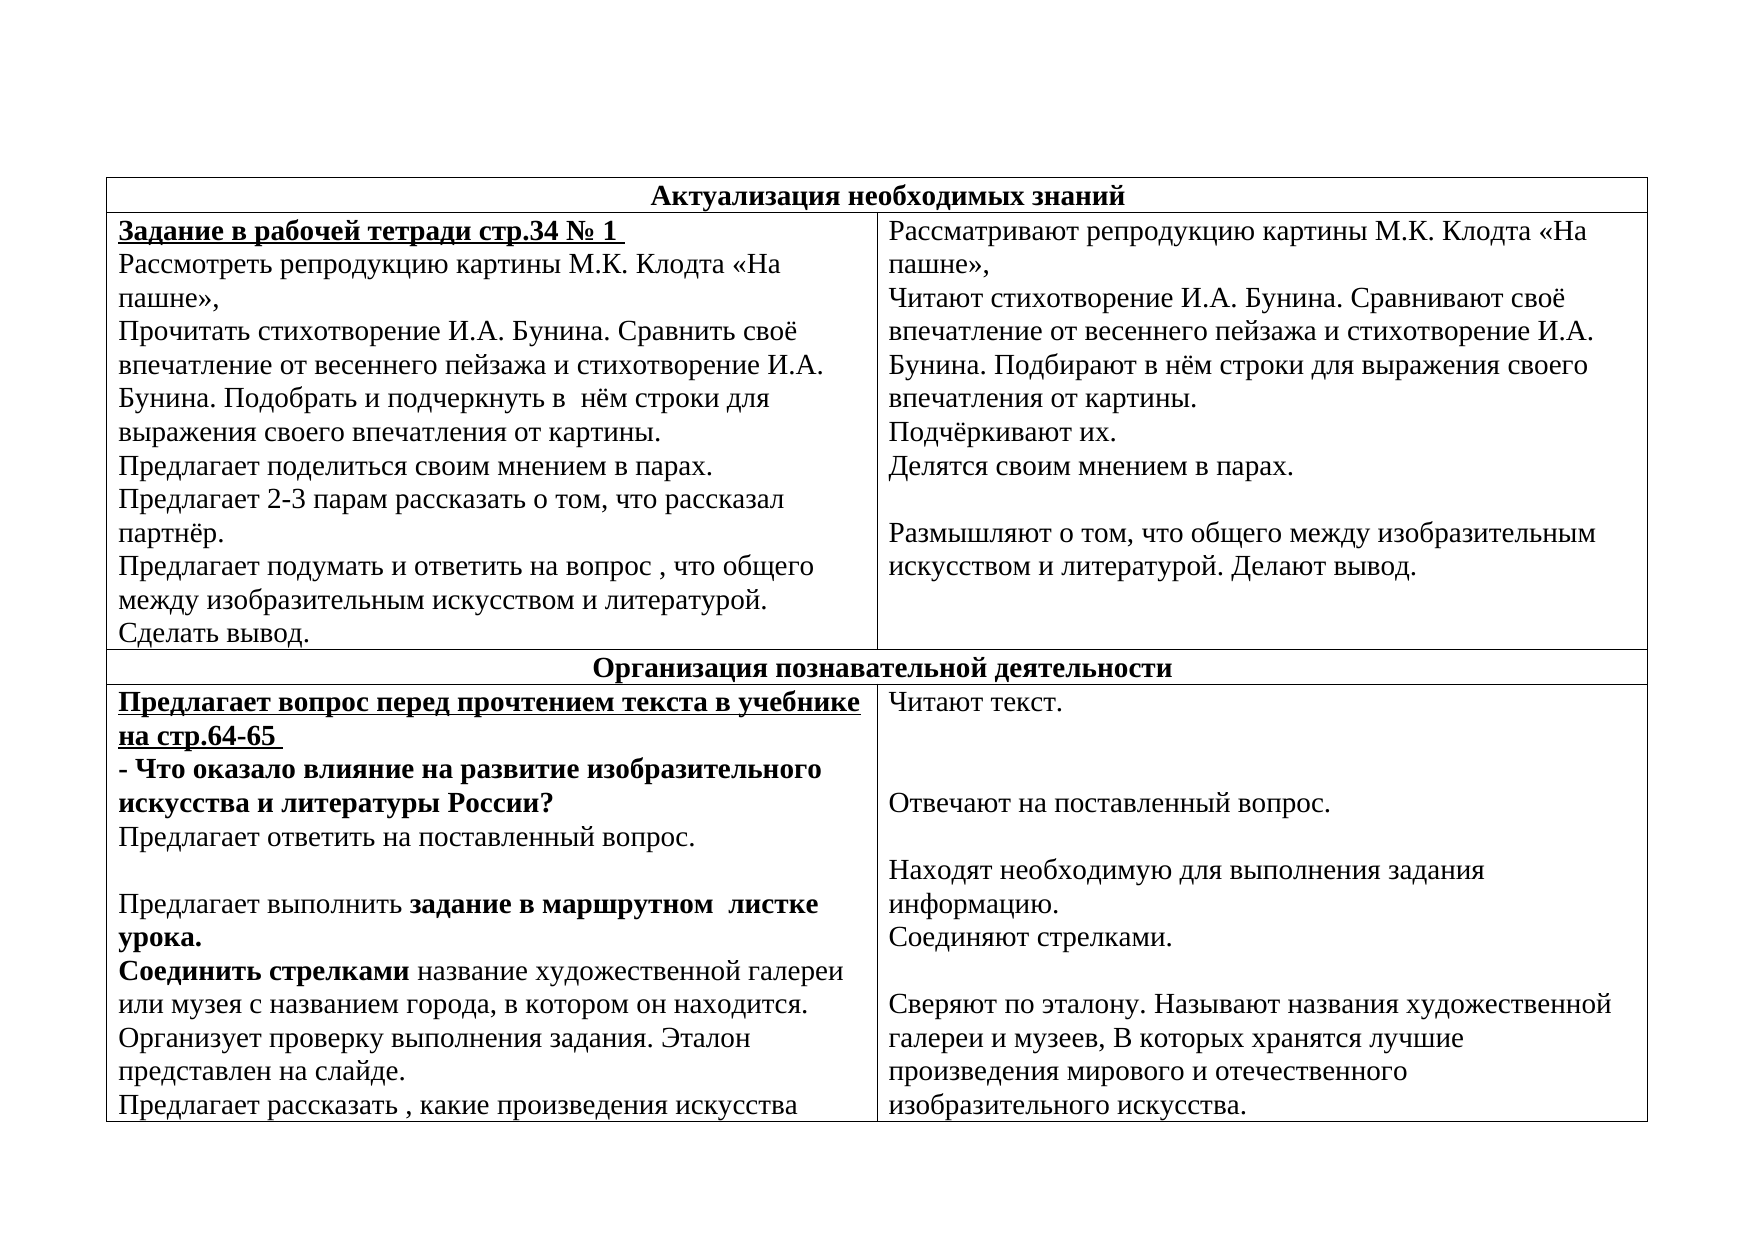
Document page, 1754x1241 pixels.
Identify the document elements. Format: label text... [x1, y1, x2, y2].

table_cell Организация познавательной деятельности [107, 650, 1647, 683]
table_cell Рассматривают репродукцию картины М.К. Клодта «На пашне», Читают стихотворение И.А. Бунина. Сравнивают своё впечатление от весеннего пейзажа и стихотворение И.А. Бунина. Подбирают в нём строки для выражения своего впечатления от картины. Подчёркивают их. Делятся своим мнением в парах. Размышляют о том, что общего между изобразительным искусством и литературой. Делают вывод. [878, 213, 1647, 649]
table_cell Задание в рабочей тетради стр.34 № 1 Рассмотреть репродукцию картины М.К. Клодта «На пашне», Прочитать стихотворение И.А. Бунина. Сравнить своё впечатление от весеннего пейзажа и стихотворение И.А. Бунина. Подобрать и подчеркнуть в нём строки для выражения своего впечатления от картины. Предлагает поделиться своим мнением в парах. Предлагает 2-3 парам рассказать о том, что рассказал партнёр. Предлагает подумать и ответить на вопрос , что общего между изобразительным искусством и литературой. Сделать вывод. [107, 213, 877, 649]
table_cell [107, 685, 877, 1121]
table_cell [878, 685, 1647, 1121]
table_header Актуализация необходимых знаний [107, 178, 1647, 212]
